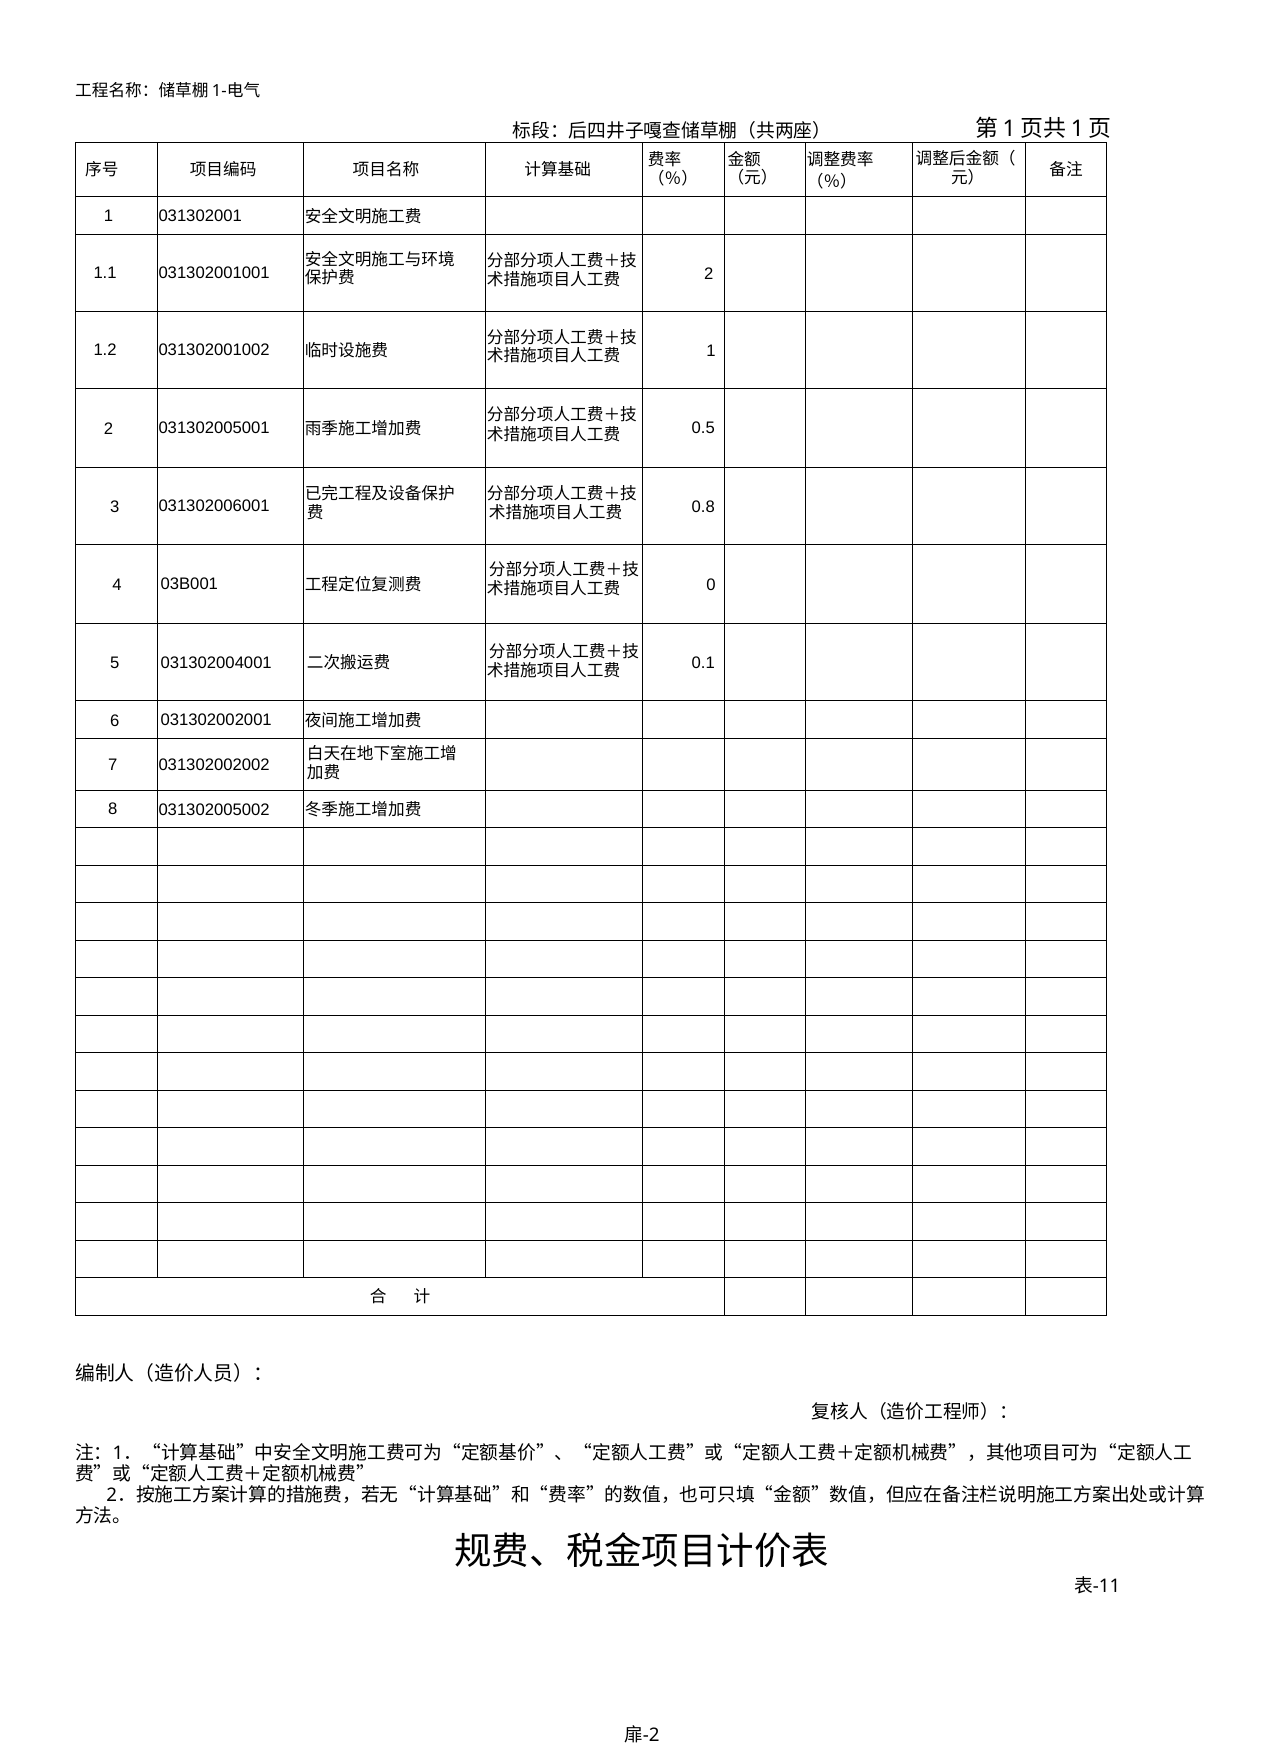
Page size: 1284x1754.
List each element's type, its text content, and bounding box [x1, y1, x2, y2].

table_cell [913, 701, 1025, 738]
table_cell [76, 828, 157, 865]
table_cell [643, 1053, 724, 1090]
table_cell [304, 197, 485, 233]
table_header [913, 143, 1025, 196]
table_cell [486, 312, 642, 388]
text 工程名称：储草棚1-电气 [75, 81, 467, 100]
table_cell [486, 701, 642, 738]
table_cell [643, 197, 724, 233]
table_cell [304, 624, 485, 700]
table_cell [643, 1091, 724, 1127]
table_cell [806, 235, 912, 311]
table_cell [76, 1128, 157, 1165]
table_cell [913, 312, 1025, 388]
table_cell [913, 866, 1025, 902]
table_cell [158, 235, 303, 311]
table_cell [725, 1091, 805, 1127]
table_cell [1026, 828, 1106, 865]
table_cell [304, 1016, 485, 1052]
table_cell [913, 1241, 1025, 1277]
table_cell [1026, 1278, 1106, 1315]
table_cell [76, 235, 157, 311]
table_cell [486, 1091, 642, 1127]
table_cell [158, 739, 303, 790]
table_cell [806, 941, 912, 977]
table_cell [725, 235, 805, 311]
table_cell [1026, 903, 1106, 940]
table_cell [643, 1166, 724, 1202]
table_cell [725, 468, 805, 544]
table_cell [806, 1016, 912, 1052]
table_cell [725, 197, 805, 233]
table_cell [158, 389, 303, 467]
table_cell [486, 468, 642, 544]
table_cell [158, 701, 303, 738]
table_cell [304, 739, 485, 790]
text 2．按施工方案计算的措施费，若无“计算基础”和“费率”的数值，也可只填“金额”数值，但应在备注栏说明施工方案出处或计算方法。 [75, 1485, 1208, 1526]
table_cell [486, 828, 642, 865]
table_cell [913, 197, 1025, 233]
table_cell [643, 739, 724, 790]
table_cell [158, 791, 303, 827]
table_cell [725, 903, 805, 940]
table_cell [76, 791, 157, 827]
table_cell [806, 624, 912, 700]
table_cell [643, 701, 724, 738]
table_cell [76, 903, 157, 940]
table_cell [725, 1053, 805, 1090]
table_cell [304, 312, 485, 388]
text 规费、税金项目计价表 [75, 1526, 1208, 1574]
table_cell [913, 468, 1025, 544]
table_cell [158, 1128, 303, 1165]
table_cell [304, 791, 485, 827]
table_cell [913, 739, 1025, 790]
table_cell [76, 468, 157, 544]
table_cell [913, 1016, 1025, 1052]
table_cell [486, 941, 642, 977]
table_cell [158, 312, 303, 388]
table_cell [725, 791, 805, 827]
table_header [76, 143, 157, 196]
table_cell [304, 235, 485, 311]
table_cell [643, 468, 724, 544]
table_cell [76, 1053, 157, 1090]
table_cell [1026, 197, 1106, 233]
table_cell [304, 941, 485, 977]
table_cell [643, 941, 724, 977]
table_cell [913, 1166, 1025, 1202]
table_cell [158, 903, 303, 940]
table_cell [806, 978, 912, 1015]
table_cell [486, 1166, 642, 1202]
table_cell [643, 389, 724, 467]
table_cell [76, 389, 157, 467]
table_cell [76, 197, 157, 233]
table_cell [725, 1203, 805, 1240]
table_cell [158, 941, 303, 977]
text 注：1．“计算基础”中安全文明施工费可为“定额基价”、“定额人工费”或“定额人工费＋定额机械费”，其他项目可为“定额人工费”或“定额人工费＋定额机械费” [75, 1443, 1208, 1485]
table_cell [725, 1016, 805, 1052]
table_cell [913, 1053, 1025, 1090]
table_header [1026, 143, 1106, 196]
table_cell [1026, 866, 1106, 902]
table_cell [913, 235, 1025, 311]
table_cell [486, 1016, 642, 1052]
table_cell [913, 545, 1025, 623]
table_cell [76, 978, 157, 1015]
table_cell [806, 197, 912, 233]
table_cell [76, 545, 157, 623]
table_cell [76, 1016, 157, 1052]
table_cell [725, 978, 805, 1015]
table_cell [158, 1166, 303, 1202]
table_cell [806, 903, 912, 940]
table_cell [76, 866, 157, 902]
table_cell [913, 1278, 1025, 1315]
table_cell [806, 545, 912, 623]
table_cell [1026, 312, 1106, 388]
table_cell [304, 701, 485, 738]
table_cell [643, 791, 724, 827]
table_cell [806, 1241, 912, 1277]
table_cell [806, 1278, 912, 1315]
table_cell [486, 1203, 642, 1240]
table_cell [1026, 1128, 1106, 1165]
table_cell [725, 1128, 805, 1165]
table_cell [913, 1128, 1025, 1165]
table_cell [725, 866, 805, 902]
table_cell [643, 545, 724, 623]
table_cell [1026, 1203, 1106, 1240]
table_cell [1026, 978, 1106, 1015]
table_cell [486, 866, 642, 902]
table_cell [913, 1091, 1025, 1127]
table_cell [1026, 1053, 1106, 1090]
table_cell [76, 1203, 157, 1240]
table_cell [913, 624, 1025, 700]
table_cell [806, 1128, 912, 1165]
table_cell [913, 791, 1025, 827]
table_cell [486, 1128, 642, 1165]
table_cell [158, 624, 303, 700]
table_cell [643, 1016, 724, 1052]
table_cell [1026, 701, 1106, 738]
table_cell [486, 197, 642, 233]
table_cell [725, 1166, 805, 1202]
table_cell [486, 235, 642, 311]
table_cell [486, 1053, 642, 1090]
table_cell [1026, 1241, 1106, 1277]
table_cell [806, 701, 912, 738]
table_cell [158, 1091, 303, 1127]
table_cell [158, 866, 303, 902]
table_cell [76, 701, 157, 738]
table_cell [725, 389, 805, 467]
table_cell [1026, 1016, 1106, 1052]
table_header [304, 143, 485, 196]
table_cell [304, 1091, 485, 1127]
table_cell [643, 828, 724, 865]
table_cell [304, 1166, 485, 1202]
text 标段：后四井子嘎查储草棚（共两座） [512, 121, 950, 142]
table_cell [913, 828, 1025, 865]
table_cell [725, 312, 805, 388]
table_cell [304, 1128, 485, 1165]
text 复核人（造价工程师）： [812, 1401, 1208, 1422]
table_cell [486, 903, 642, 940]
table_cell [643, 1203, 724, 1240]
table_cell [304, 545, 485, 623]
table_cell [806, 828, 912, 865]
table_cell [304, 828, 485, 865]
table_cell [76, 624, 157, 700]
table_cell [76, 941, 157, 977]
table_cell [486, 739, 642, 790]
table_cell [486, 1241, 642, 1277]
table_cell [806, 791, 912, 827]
text 编制人（造价人员）： [75, 1362, 512, 1384]
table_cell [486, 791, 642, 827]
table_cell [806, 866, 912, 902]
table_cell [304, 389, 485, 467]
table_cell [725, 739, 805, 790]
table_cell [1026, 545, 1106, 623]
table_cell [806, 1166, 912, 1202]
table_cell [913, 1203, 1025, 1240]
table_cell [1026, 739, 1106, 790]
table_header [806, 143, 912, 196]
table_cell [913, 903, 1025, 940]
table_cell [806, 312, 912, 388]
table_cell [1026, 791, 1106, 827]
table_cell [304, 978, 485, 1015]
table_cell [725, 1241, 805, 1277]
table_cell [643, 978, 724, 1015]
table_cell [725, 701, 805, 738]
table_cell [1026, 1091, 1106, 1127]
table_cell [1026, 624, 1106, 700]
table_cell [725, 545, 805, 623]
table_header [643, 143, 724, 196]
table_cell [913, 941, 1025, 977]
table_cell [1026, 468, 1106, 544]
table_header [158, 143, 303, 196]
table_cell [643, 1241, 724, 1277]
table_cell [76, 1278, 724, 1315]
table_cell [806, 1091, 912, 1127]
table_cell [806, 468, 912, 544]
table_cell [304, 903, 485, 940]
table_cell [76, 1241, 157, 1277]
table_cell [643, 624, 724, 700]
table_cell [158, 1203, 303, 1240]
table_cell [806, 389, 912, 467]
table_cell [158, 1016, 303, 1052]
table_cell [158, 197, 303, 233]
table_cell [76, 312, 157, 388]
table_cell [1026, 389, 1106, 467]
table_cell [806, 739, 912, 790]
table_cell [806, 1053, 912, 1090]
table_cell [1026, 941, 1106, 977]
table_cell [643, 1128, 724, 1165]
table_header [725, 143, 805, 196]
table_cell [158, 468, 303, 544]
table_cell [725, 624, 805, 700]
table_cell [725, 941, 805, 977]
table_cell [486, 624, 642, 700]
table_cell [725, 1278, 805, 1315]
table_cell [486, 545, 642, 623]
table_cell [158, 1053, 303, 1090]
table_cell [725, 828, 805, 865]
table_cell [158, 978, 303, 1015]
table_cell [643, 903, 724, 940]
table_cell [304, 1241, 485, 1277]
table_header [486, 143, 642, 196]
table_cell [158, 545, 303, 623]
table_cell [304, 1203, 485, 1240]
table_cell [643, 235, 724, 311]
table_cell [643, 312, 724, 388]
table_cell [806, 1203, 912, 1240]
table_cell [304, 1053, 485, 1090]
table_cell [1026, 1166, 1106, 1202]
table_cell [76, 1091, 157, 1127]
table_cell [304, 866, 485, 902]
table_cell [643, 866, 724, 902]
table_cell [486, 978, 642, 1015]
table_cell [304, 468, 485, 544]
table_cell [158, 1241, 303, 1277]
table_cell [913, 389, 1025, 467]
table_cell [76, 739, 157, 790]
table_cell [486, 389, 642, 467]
text 第1页共1页 [975, 115, 1208, 142]
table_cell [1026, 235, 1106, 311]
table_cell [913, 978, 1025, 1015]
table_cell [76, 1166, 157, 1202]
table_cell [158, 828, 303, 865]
